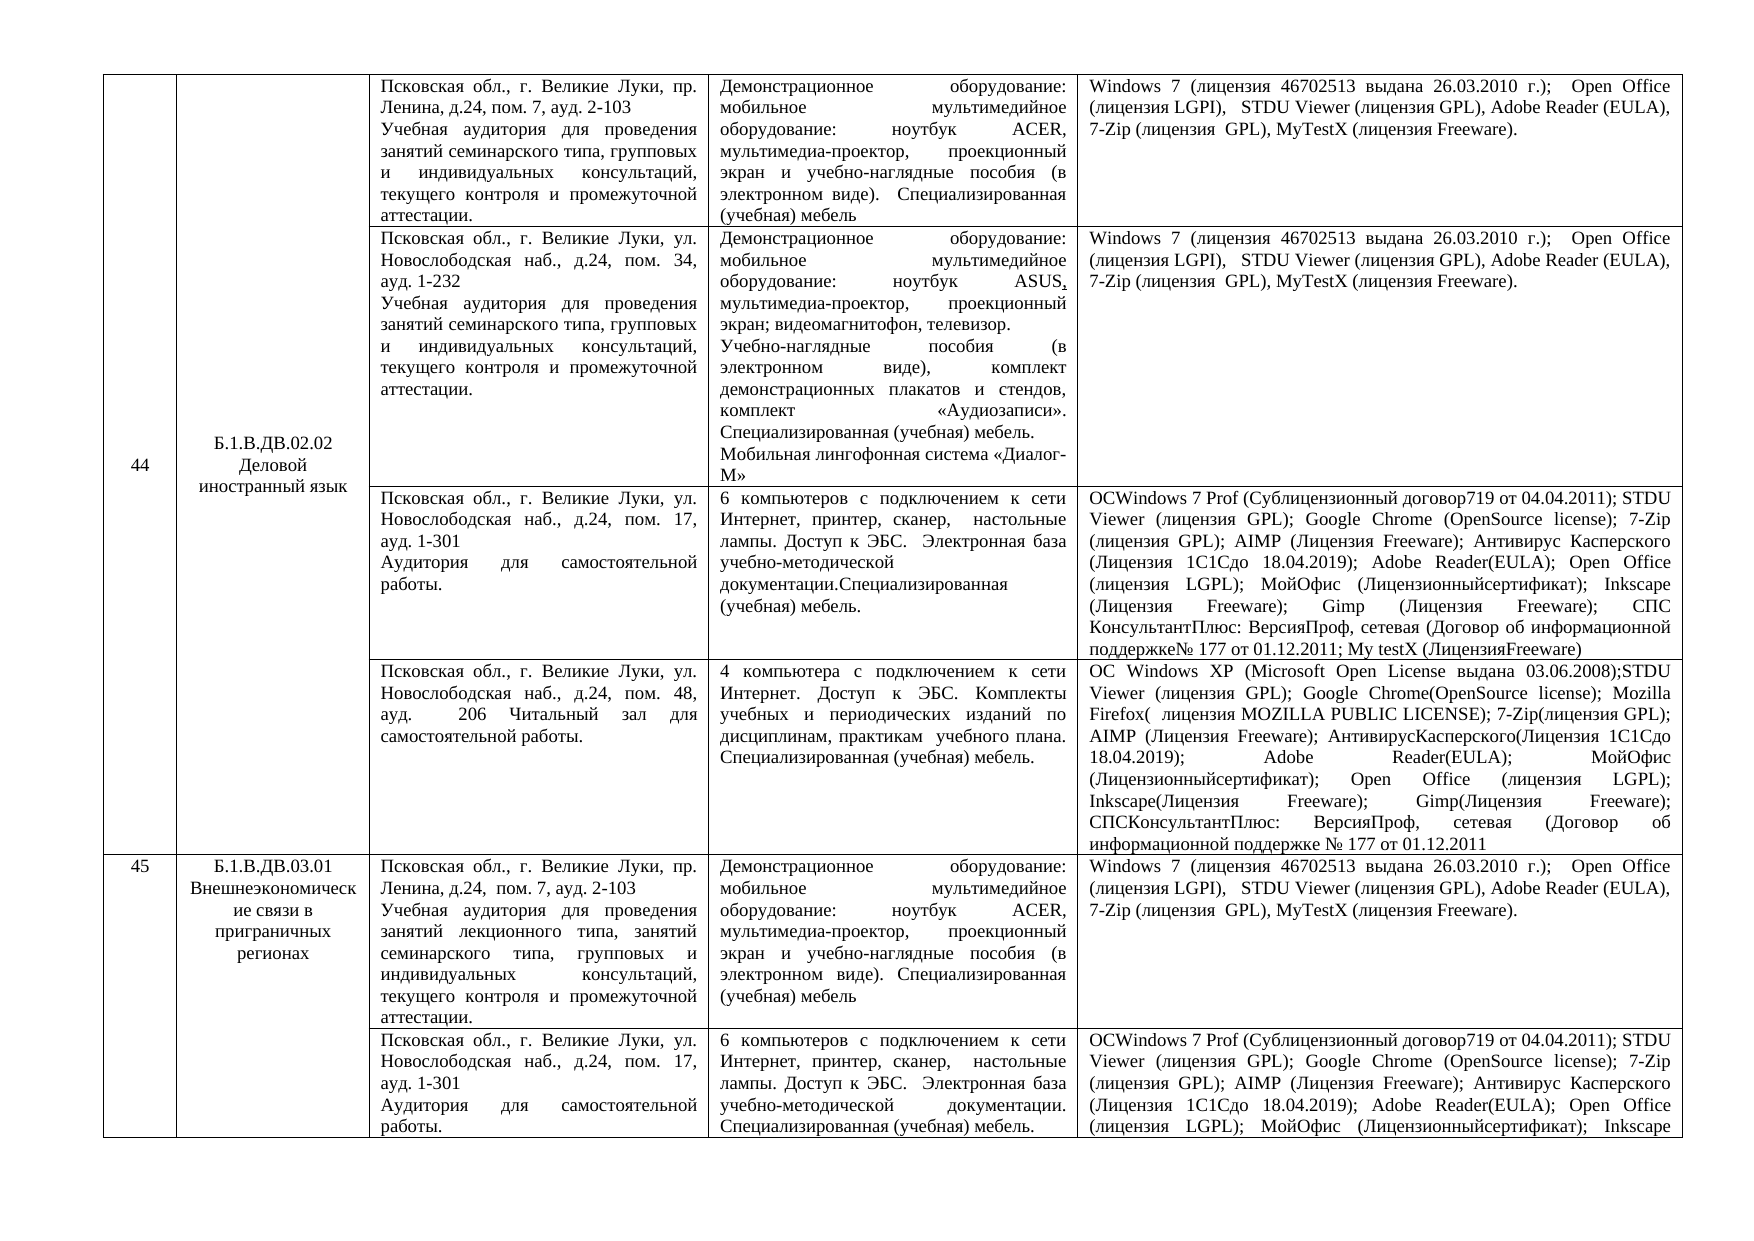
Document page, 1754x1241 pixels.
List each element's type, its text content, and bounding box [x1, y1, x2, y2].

table_cell Псковская обл., г. Великие Луки, пр. Ленина, д.24, пом. 7, ауд. 2-103 Учебная аудитория для проведения занятий семинарского типа, групповых и индивидуальных консультаций, текущего контроля и промежуточной аттестации. [370, 75, 708, 226]
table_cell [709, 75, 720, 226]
table_cell 44 [104, 75, 176, 854]
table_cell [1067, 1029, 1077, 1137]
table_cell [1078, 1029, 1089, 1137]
table_cell Б.1.В.ДВ.03.01 Внешнеэкономические связи в приграничных регионах [177, 855, 369, 1137]
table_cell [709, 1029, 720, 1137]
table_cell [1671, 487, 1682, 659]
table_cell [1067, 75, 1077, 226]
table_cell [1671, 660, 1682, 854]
table_cell Демонстрационное оборудование: мобильное мультимедийное оборудование: ноутбук ASUS, мультимедиа-проектор, проекционный экран; видеомагнитофон, телевизор. Учебно-наглядные пособия (в электронном виде), комплект демонстрационных плакатов и стендов, комплект «Аудиозаписи». Специализированная (учебная) мебель. Мобильная лингофонная система «Диалог-М» [709, 227, 1077, 486]
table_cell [370, 1029, 708, 1137]
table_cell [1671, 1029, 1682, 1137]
table_cell Псковская обл., г. Великие Луки, ул. Новослободская наб., д.24, пом. 17, ауд. 1-301 Аудитория для самостоятельной работы. [370, 487, 708, 659]
table_cell Псковская обл., г. Великие Луки, ул. Новослободская наб., д.24, пом. 48, ауд. 206 Читальный зал для самостоятельной работы. [370, 660, 708, 854]
table_cell Псковская обл., г. Великие Луки, ул. Новослободская наб., д.24, пом. 34, ауд. 1-232 Учебная аудитория для проведения занятий семинарского типа, групповых и индивидуальных консультаций, текущего контроля и промежуточной аттестации. [370, 227, 708, 486]
table_cell 45 [104, 855, 176, 1137]
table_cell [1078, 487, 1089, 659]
table_cell Б.1.В.ДВ.02.02 Деловой иностранный язык [177, 75, 369, 854]
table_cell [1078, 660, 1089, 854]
table_cell 4 компьютера с подключением к сети Интернет. Доступ к ЭБС. Комплекты учебных и периодических изданий по дисциплинам, практикам учебного плана. Специализированная (учебная) мебель. [709, 660, 1077, 854]
